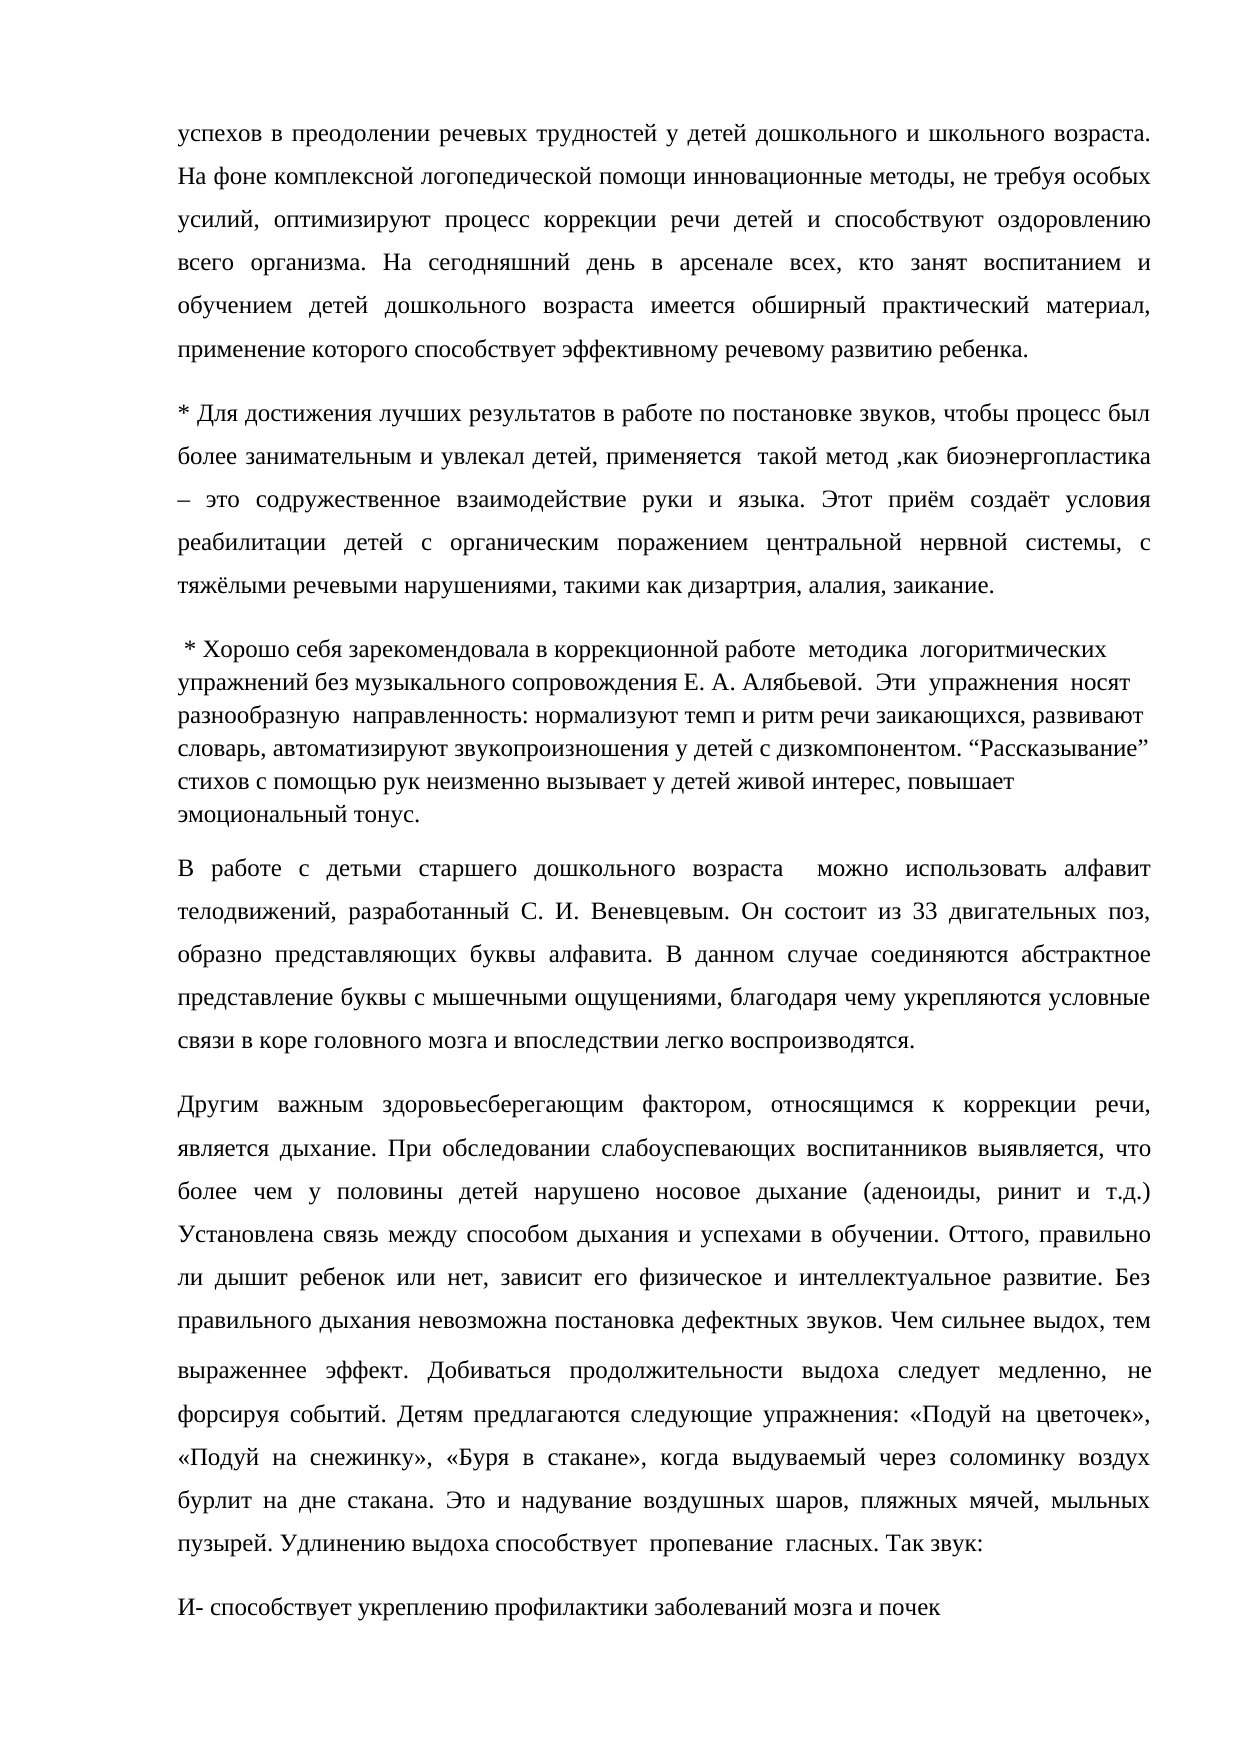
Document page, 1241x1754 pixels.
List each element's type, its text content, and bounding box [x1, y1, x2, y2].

text * Хорошо себя зарекомендовала в коррекционной работе методика логоритмических упражнений без музыкального сопровождения Е. А. Алябьевой. Эти упражнения носят разнообразную направленность: нормализуют темп и ритм речи заикающихся, развивают словарь, автоматизируют звукопроизношения у детей с дизкомпонентом. “Рассказывание” стихов с помощью рук неизменно вызывает у детей живой интерес, повышает эмоциональный тонус. [177, 634, 1152, 828]
text Другим важным здоровьесберегающим фактором, относящимся к коррекции речи, является дыхание. При обследовании слабоуспевающих воспитанников выявляется, что более чем у половины детей нарушено носовое дыхание (аденоиды, ринит и т.д.) Установлена связь между способом дыхания и успехами в обучении. Оттого, правильно ли дышит ребенок или нет, зависит его физическое и интеллектуальное развитие. Без правильного дыхания невозможна постановка дефектных звуков. Чем сильнее выдох, тем выраженнее эффект. Добиваться продолжительности выдоха следует медленно, не форсируя событий. Детям предлагаются следующие упражнения: «Подуй на цветочек», «Подуй на снежинку», «Буря в стакане», когда выдуваемый через соломинку воздух бурлит на дне стакана. Это и надувание воздушных шаров, пляжных мячей, мыльных пузырей. Удлинению выдоха способствует пропевание гласных. Так звук: [177, 1089, 1152, 1557]
text И- способствует укреплению профилактики заболеваний мозга и почек [177, 1592, 1152, 1621]
text В работе с детьми старшего дошкольного возраста можно использовать алфавит телодвижений, разработанный С. И. Веневцевым. Он состоит из 33 двигательных поз, образно представляющих буквы алфавита. В данном случае соединяются абстрактное представление буквы с мышечными ощущениями, благодаря чему укрепляются условные связи в коре головного мозга и впоследствии легко воспроизводятся. [177, 853, 1152, 1054]
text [177, 118, 1152, 362]
text * Для достижения лучших результатов в работе по постановке звуков, чтобы процесс был более занимательным и увлекал детей, применяется такой метод ,как биоэнергопластика – это содружественное взаимодействие руки и языка. Этот приём создаёт условия реабилитации детей с органическим поражением центральной нервной системы, с тяжёлыми речевыми нарушениями, такими как дизартрия, алалия, заикание. [177, 398, 1152, 599]
